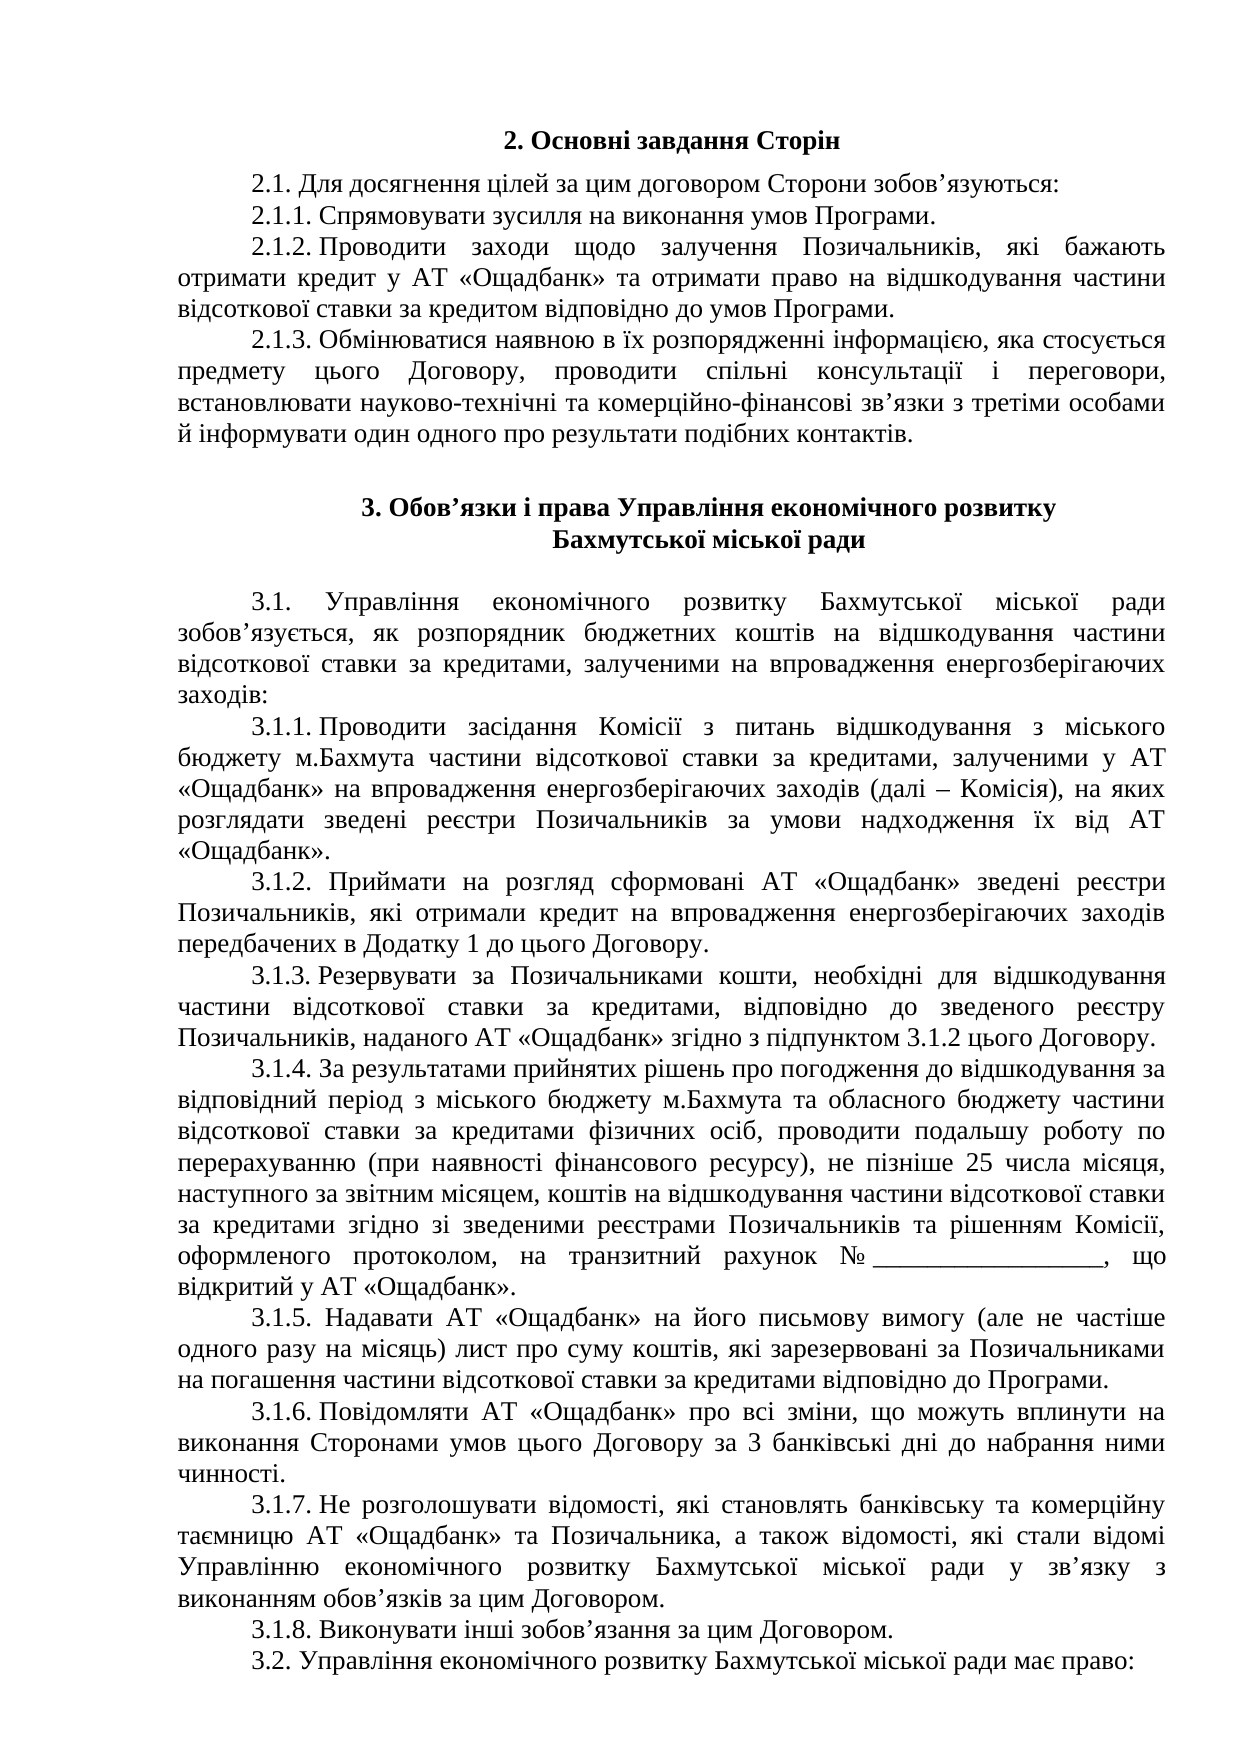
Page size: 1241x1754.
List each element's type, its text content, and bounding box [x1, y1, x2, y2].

text 2. Основні завдання Сторін [177, 124, 1167, 155]
text 3.1. Управління економічного розвитку Бахмутської міської ради зобов’язується, як розпорядник бюджетних коштів на відшкодування частини відсоткової ставки за кредитами, залученими на впровадження енергозберігаючих заходів: [177, 585, 1167, 709]
text Бахмутської міської ради [177, 523, 1167, 554]
text 3.1.7. Не розголошувати відомості, які становлять банківську та комерційну таємницю АТ «Ощадбанк» та Позичальника, а також відомості, які стали відомі Управлінню економічного розвитку Бахмутської міської ради у зв’язку з виконанням обов’язків за цим Договором. [177, 1488, 1167, 1613]
text 3.2. Управління економічного розвитку Бахмутської міської ради має право: [177, 1644, 1167, 1675]
text 3.1.6. Повідомляти АТ «Ощадбанк» про всі зміни, що можуть вплинути на виконання Сторонами умов цього Договору за 3 банківські дні до набрання ними чинності. [177, 1395, 1167, 1488]
text 3.1.3. Резервувати за Позичальниками кошти, необхідні для відшкодування частини відсоткової ставки за кредитами, відповідно до зведеного реєстру Позичальників, наданого АТ «Ощадбанк» згідно з підпунктом 3.1.2 цього Договору. [177, 959, 1167, 1052]
text 2.1.1. Спрямовувати зусилля на виконання умов Програми. [177, 199, 1167, 230]
text 3.1.2. Приймати на розгляд сформовані АТ «Ощадбанк» зведені реєстри Позичальників, які отримали кредит на впровадження енергозберігаючих заходів передбачених в Додатку 1 до цього Договору. [177, 865, 1167, 959]
text 2.1.3. Обмінюватися наявною в їх розпорядженні інформацією, яка стосується предмету цього Договору, проводити спільні консультації і переговори, встановлювати науково-технічні та комерційно-фінансові зв’язки з третіми особами й інформувати один одного про результати подібних контактів. [177, 323, 1167, 448]
text 3.1.1. Проводити засідання Комісії з питань відшкодування з міського бюджету м.Бахмута частини відсоткової ставки за кредитами, залученими у АТ «Ощадбанк» на впровадження енергозберігаючих заходів (далі – Комісія), на яких розглядати зведені реєстри Позичальників за умови надходження їх від АТ «Ощадбанк». [177, 709, 1167, 865]
text 2.1. Для досягнення цілей за цим договором Сторони зобов’язуються: [177, 168, 1167, 199]
text 3.1.8. Виконувати інші зобов’язання за цим Договором. [177, 1613, 1167, 1644]
text 2.1.2. Проводити заходи щодо залучення Позичальників, які бажають отримати кредит у АТ «Ощадбанк» та отримати право на відшкодування частини відсоткової ставки за кредитом відповідно до умов Програми. [177, 230, 1167, 323]
text 3.1.5. Надавати АТ «Ощадбанк» на його письмову вимогу (але не частіше одного разу на місяць) лист про суму коштів, які зарезервовані за Позичальниками на погашення частини відсоткової ставки за кредитами відповідно до Програми. [177, 1301, 1167, 1395]
text 3. Обов’язки і права Управління економічного розвитку [177, 492, 1167, 523]
text 3.1.4. За результатами прийнятих рішень про погодження до відшкодування за відповідний період з міського бюджету м.Бахмута та обласного бюджету частини відсоткової ставки за кредитами фізичних осіб, проводити подальшу роботу по перерахуванню (при наявності фінансового ресурсу), не пізніше 25 числа місяця, наступного за звітним місяцем, коштів на відшкодування частини відсоткової ставки за кредитами згідно зі зведеними реєстрами Позичальників та рішенням Комісії, оформленого протоколом, на транзитний рахунок № _________________, що відкритий у АТ «Ощадбанк». [177, 1052, 1167, 1301]
